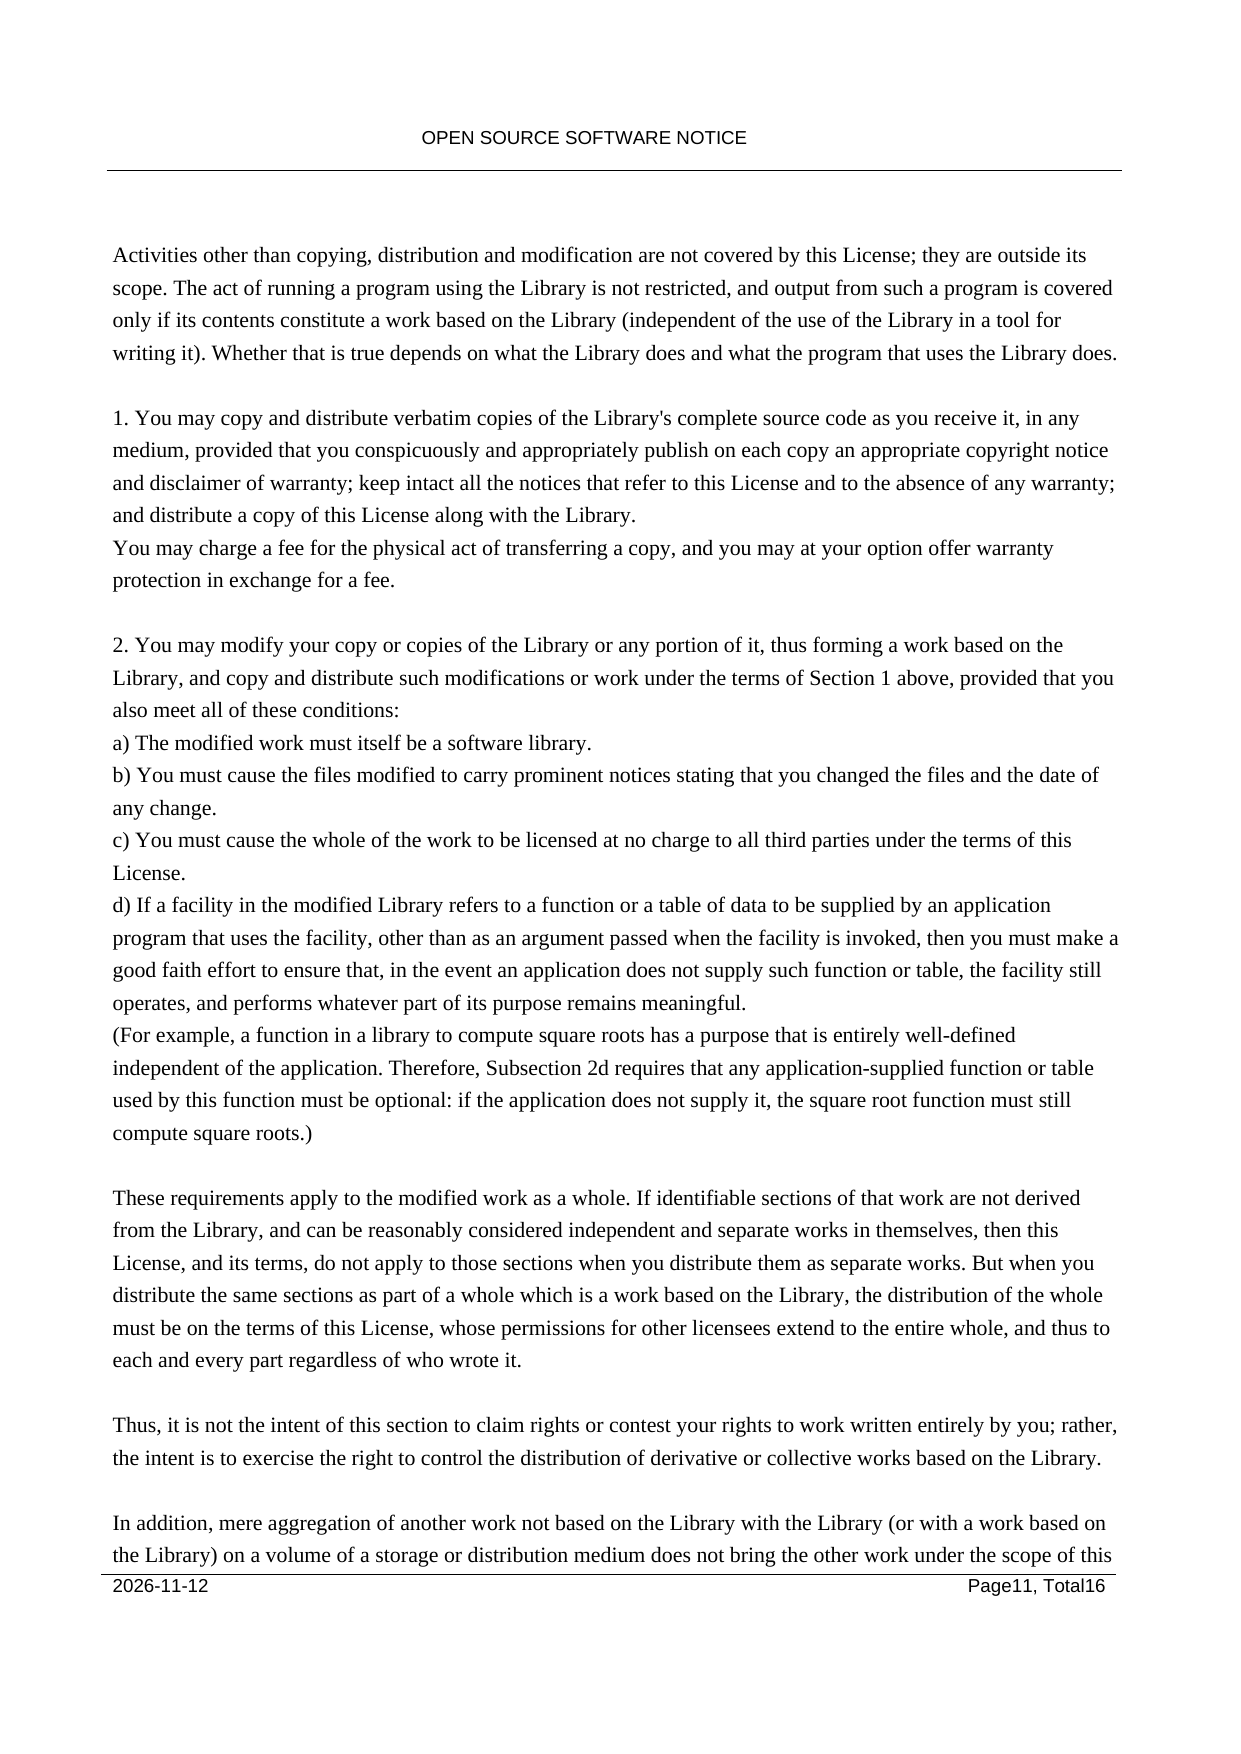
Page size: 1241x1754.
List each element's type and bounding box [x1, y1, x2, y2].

text [112, 206, 1128, 1571]
